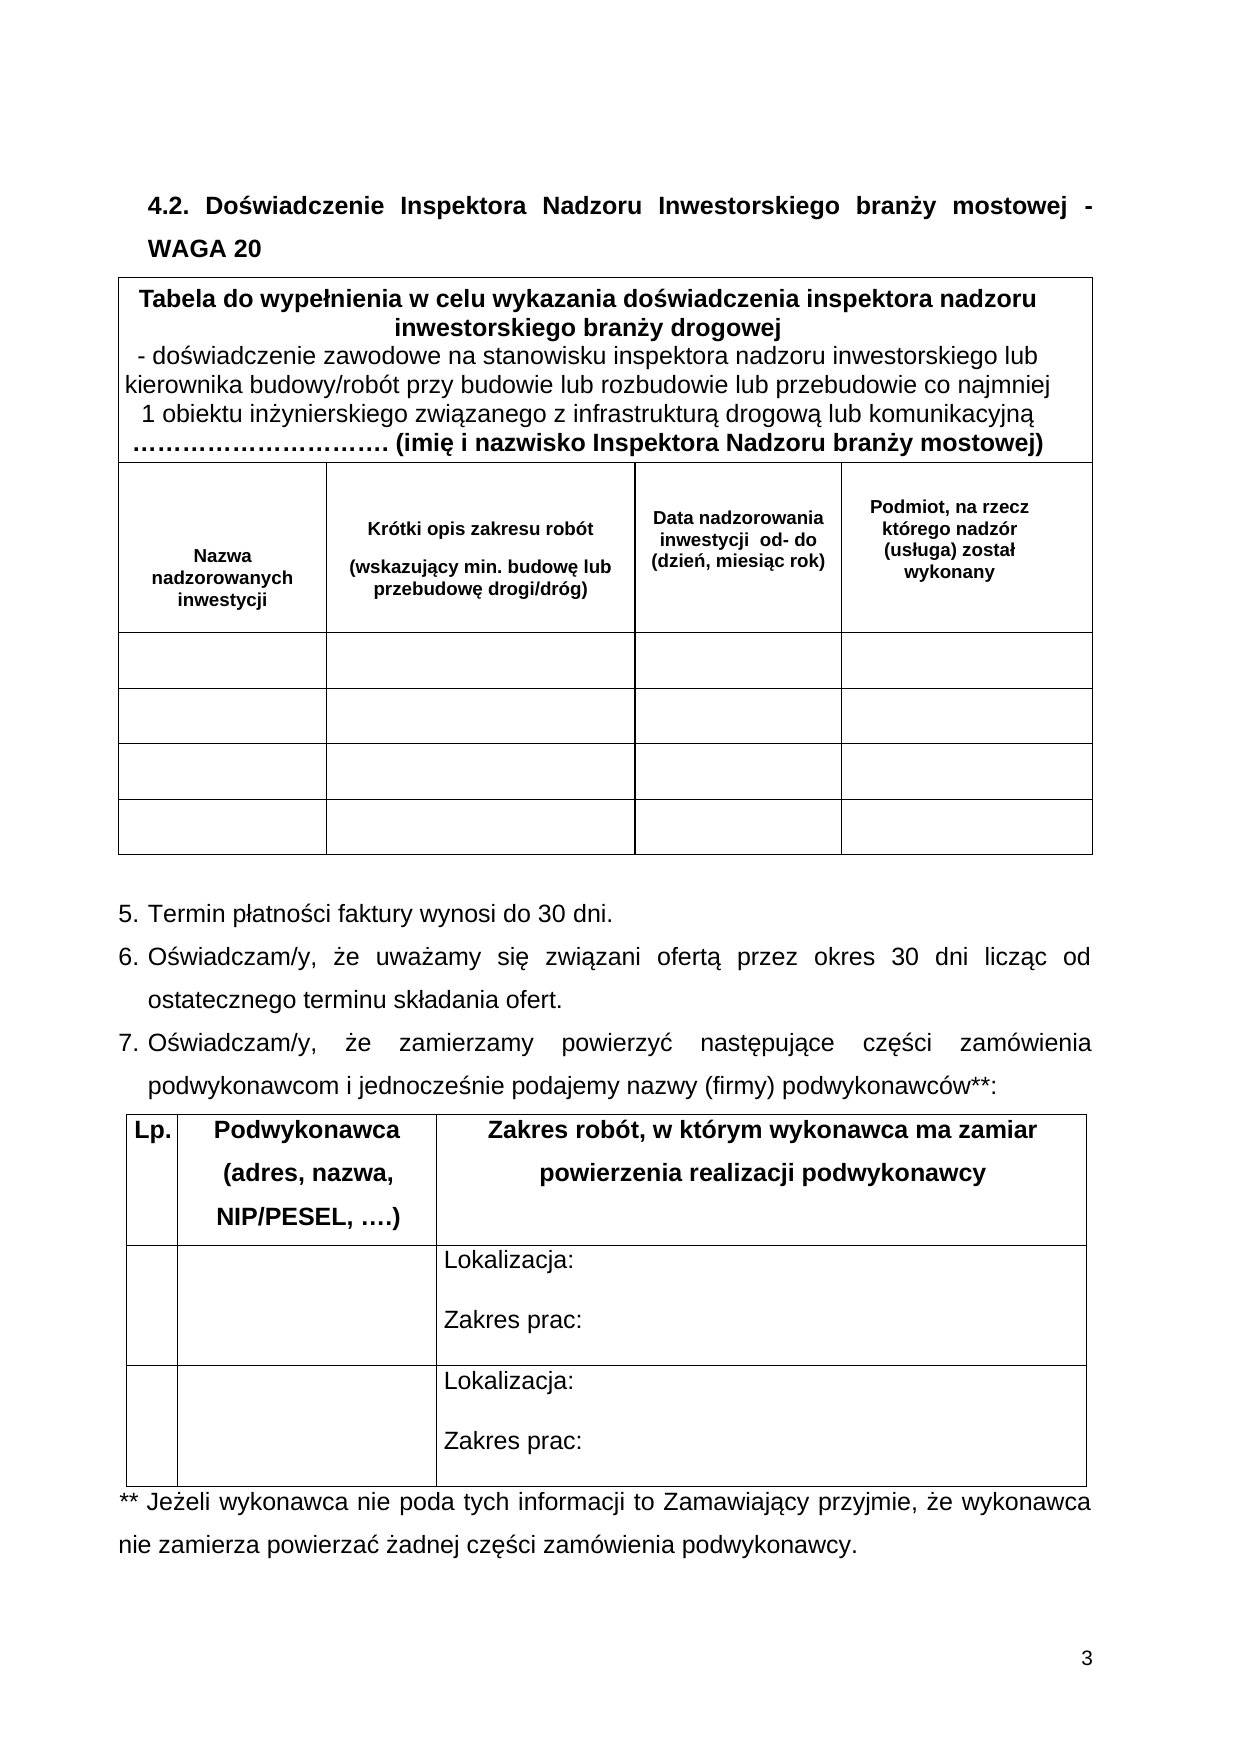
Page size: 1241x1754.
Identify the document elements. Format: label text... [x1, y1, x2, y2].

text 4.2. Doświadczenie Inspektora Nadzoru Inwestorskiego branży mostowej - WAGA 20 [148, 191, 1093, 263]
table_cell [178, 1366, 436, 1486]
table_cell [327, 689, 634, 743]
list Oświadczam/y, że uważamy się związani ofertą przez okres 30 dni licząc od ostatecznego terminu składania ofert. [118, 942, 1093, 1013]
table_cell Krótki opis zakresu robót (wskazujący min. budowę lub przebudowę drogi/dróg) [327, 463, 634, 632]
list Oświadczam/y, że zamierzamy powierzyć następujące części zamówienia podwykonawcom i jednocześnie podajemy nazwy (firmy) podwykonawców**: [118, 1028, 1093, 1100]
table_header Tabela do wypełnienia w celu wykazania doświadczenia inspektora nadzoru inwestorskiego branży drogowej - doświadczenie zawodowe na stanowisku inspektora nadzoru inwestorskiego lub kierownika budowy/robót przy budowie lub rozbudowie lub przebudowie co najmniej 1 obiektu inżynierskiego związanego z infrastrukturą drogową lub komunikacyjną …………………………. (imię i nazwisko Inspektora Nadzoru branży mostowej) [119, 278, 1092, 462]
table_header Lp. [127, 1115, 177, 1244]
table_cell [327, 633, 634, 688]
table_header Podwykonawca (adres, nazwa, NIP/PESEL, ….) [178, 1115, 436, 1244]
table_cell [127, 1246, 177, 1365]
table_cell [842, 800, 1092, 854]
table_cell [636, 689, 841, 743]
table_cell [119, 689, 326, 743]
table_cell Data nadzorowania inwestycji od- do (dzień, miesiąc rok) [636, 463, 841, 632]
table_cell [327, 800, 634, 854]
text ** Jeżeli wykonawca nie poda tych informacji to Zamawiający przyjmie, że wykonawca nie zamierza powierzać żadnej części zamówienia podwykonawcy. [118, 1487, 1093, 1558]
table_cell [119, 633, 326, 688]
table_cell [327, 744, 634, 799]
table_header Zakres robót, w którym wykonawca ma zamiar powierzenia realizacji podwykonawcy [437, 1115, 1086, 1244]
table_cell Lokalizacja: Zakres prac: [437, 1366, 1086, 1486]
table_cell Lokalizacja: Zakres prac: [437, 1246, 1086, 1365]
list Termin płatności faktury wynosi do 30 dni. [118, 898, 1093, 927]
table_cell [119, 800, 326, 854]
table_cell [127, 1366, 177, 1486]
table_cell [178, 1246, 436, 1365]
table_cell [842, 744, 1092, 799]
table_cell [119, 744, 326, 799]
table_cell [842, 689, 1092, 743]
table_cell Podmiot, na rzecz którego nadzór (usługa) został wykonany [842, 463, 1092, 632]
table_cell [842, 633, 1092, 688]
table_cell [636, 744, 841, 799]
table_cell [636, 633, 841, 688]
table_cell Nazwa nadzorowanych inwestycji [119, 463, 326, 632]
table_cell [636, 800, 841, 854]
